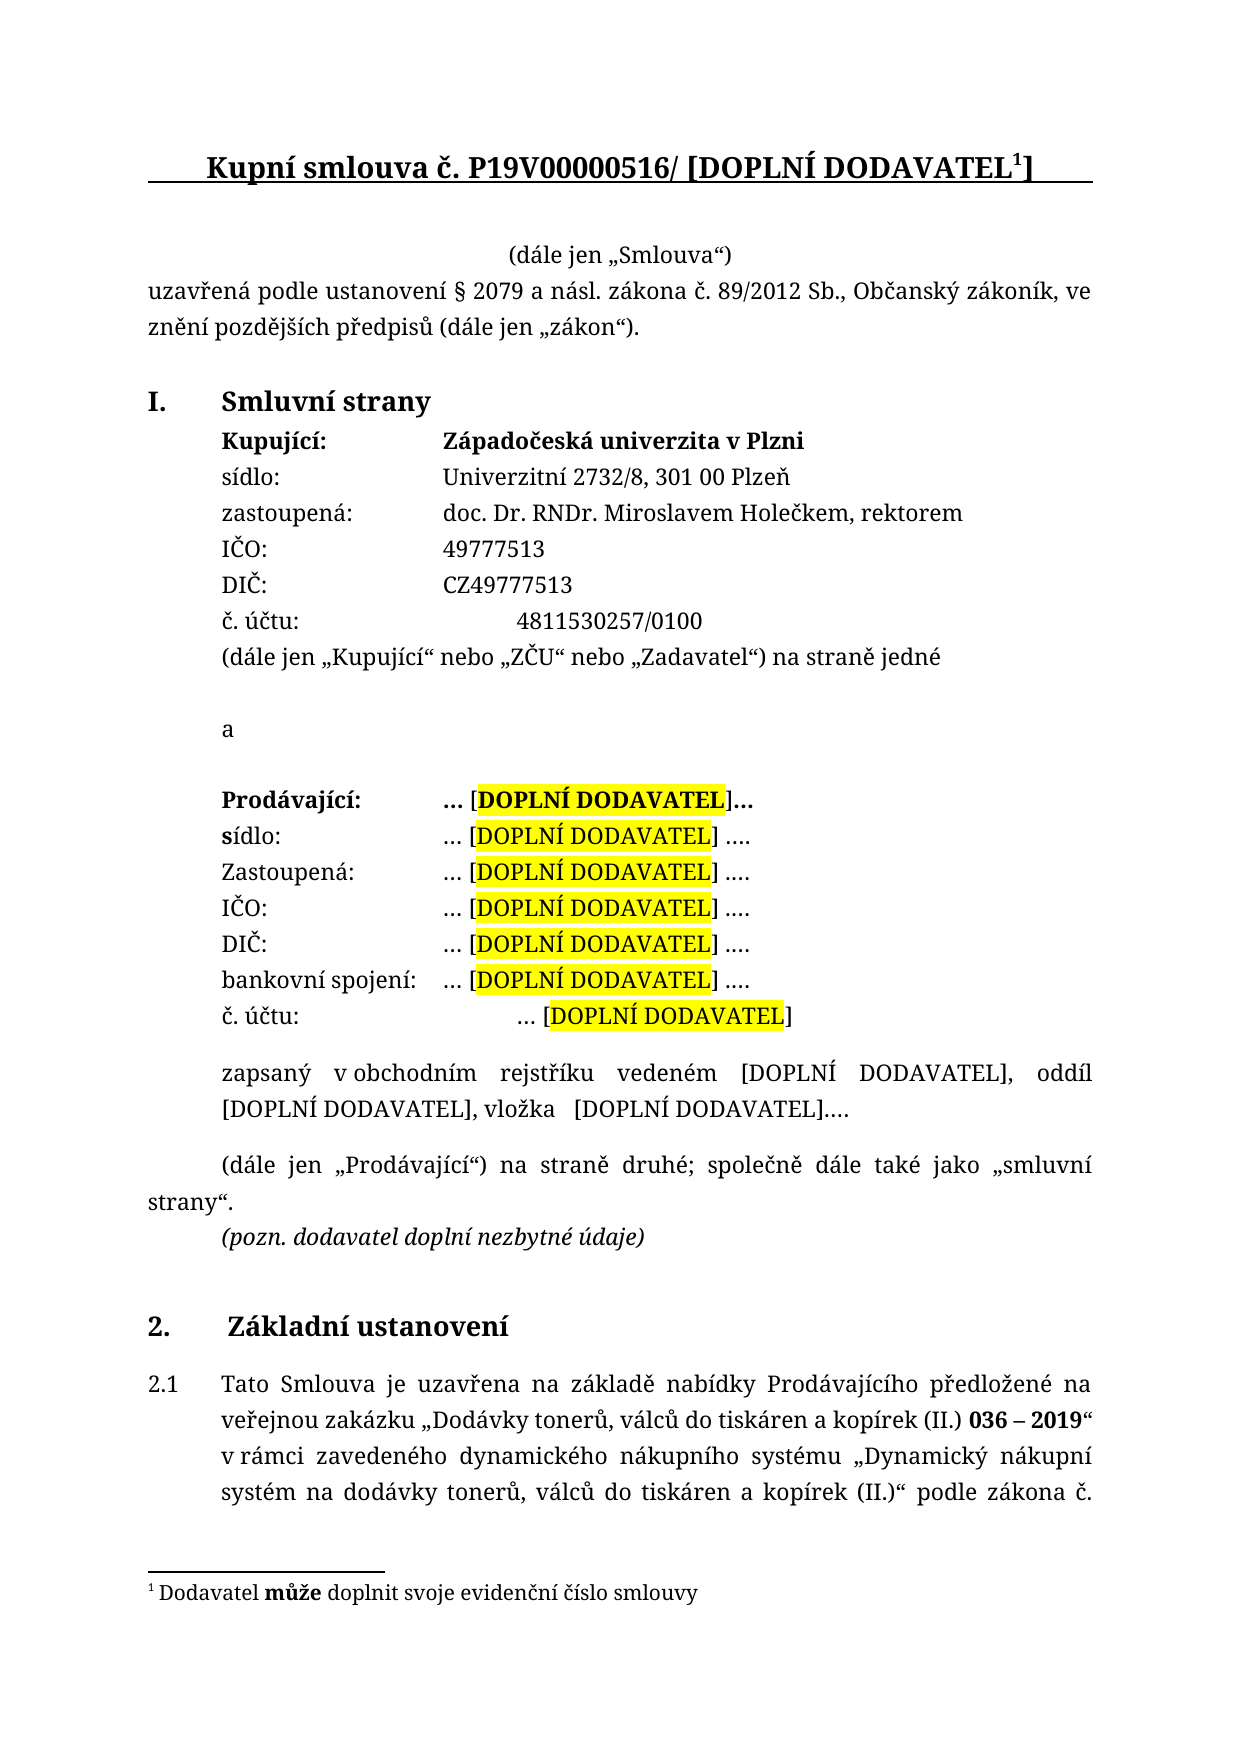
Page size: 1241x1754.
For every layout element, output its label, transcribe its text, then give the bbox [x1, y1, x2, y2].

text a [221, 712, 1093, 744]
text IČO: 49777513 [221, 533, 1093, 564]
text sídlo: Univerzitní 2732/8, 301 00 Plzeň [221, 461, 1093, 492]
text 2. Základní ustanovení [148, 1307, 1093, 1344]
text (dále jen „Smlouva“) [148, 239, 1093, 270]
text č. účtu: … [DOPLNÍ DODAVATEL] [784, 1000, 1093, 1031]
text Kupní smlouva č. P19V00000516/ [DOPLNÍ DODAVATEL] [148, 148, 1093, 181]
text zapsaný v obchodním rejstříku vedeném [DOPLNÍ DODAVATEL], oddíl [DOPLNÍ DODAVATEL], vložka [DOPLNÍ DODAVATEL].… [221, 1057, 1093, 1124]
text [148, 1368, 1093, 1507]
text č. účtu: 4811530257/0100 [221, 605, 1093, 636]
text Prodávající: … [DOPLNÍ DODAVATEL]… [725, 784, 1093, 816]
text DIČ: … [DOPLNÍ DODAVATEL] .… [221, 928, 476, 959]
text Kupující: Západočeská univerzita v Plzni [221, 425, 1093, 456]
text sídlo: … [DOPLNÍ DODAVATEL] …. [711, 820, 1093, 852]
text (pozn. dodavatel doplní nezbytné údaje) [148, 1221, 1093, 1253]
text Prodávající: … [DOPLNÍ DODAVATEL]… [221, 784, 478, 816]
text Zastoupená: … [DOPLNÍ DODAVATEL] .… [711, 856, 1093, 887]
text IČO: … [DOPLNÍ DODAVATEL] .… [711, 892, 1093, 923]
text (dále jen „Prodávající“) na straně druhé; společně dále také jako „smluvní strany“. [148, 1149, 1093, 1217]
text (dále jen „Kupující“ nebo „ZČU“ nebo „Zadavatel“) na straně jedné [221, 641, 1093, 672]
text Zastoupená: … [DOPLNÍ DODAVATEL] .… [221, 856, 476, 887]
text I. Smluvní strany [148, 383, 1093, 419]
text sídlo: … [DOPLNÍ DODAVATEL] …. [221, 820, 476, 852]
text IČO: … [DOPLNÍ DODAVATEL] .… [221, 892, 476, 923]
text bankovní spojení: … [DOPLNÍ DODAVATEL] .… [148, 964, 476, 995]
text DIČ: CZ49777513 [221, 569, 1093, 600]
text bankovní spojení: … [DOPLNÍ DODAVATEL] .… [711, 964, 1093, 995]
text zastoupená: doc. Dr. RNDr. Miroslavem Holečkem, rektorem [221, 497, 1093, 528]
text DIČ: … [DOPLNÍ DODAVATEL] .… [711, 928, 1093, 959]
text č. účtu: … [DOPLNÍ DODAVATEL] [221, 1000, 550, 1031]
text uzavřená podle ustanovení § 2079 a násl. zákona č. 89/2012 Sb., Občanský zákoník, ve znění pozdějších předpisů (dále jen „zákon“). [148, 275, 1093, 342]
